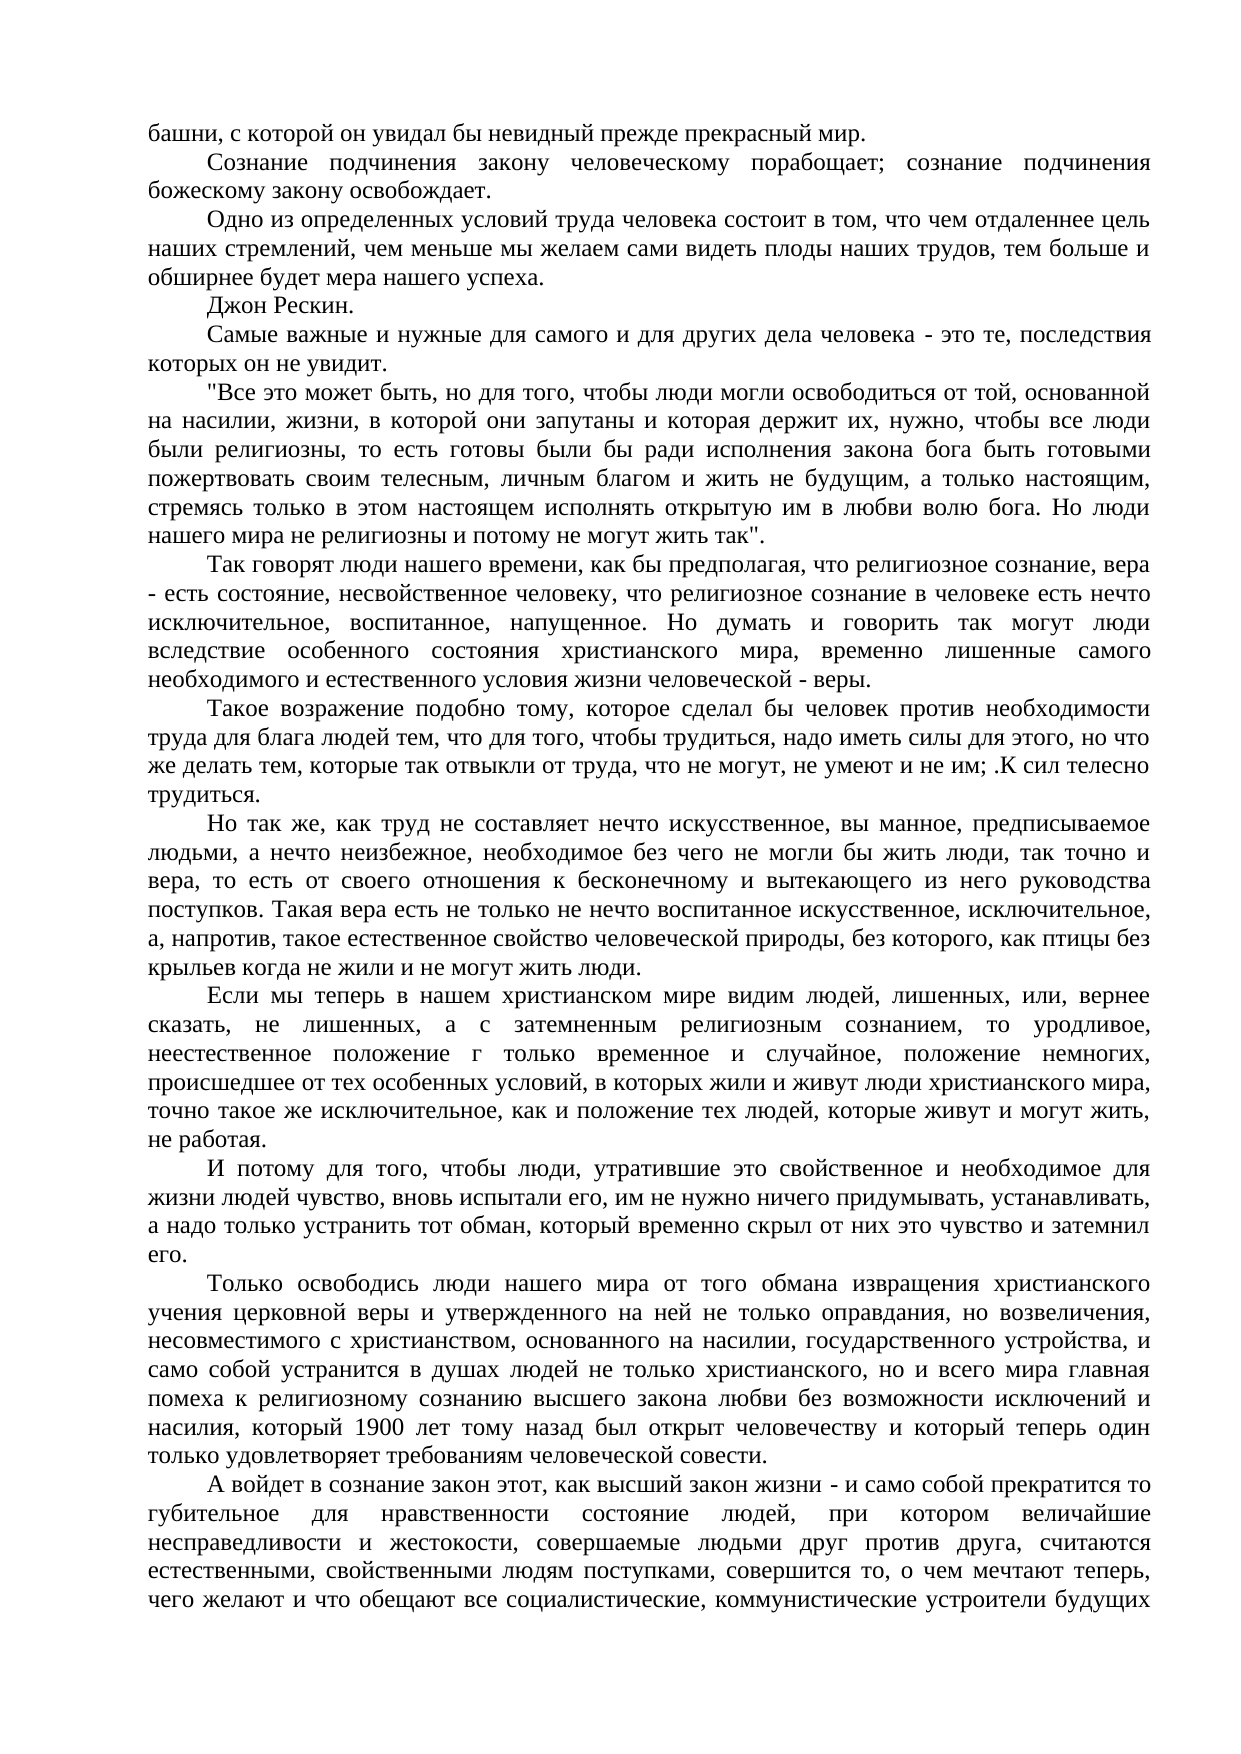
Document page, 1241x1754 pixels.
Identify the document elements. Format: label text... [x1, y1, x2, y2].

text Самые важные и нужные для самого и для других дела человека - это те, последствия которых он не увидит. [148, 319, 1152, 377]
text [148, 1469, 1152, 1613]
text Такое возражение подобно тому, которое сделал бы человек против необходимости труда для блага людей тем, что для того, чтобы трудиться, надо иметь силы для этого, но что же делать тем, которые так отвыкли от труда, что не могут, не умеют и не им; .К сил телесно трудиться. [148, 693, 1152, 808]
text Но так же, как труд не составляет нечто искусственное, вы манное, предписываемое людьми, а нечто неизбежное, необходимое без чего не могли бы жить люди, так точно и вера, то есть от своего отношения к бесконечному и вытекающего из него руководства поступков. Такая вера есть не только не нечто воспитанное искусственное, исключительное, а, напротив, такое естественное свойство человеческой природы, без которого, как птицы без крыльев когда не жили и не могут жить люди. [148, 808, 1152, 981]
text "Все это может быть, но для того, чтобы люди могли освободиться от той, основанной на насилии, жизни, в которой они запутаны и которая держит их, нужно, чтобы все люди были религиозны, то есть готовы были бы ради исполнения закона бога быть готовыми пожертвовать своим телесным, личным благом и жить не будущим, а только настоящим, стремясь только в этом настоящем исполнять открытую им в любви волю бога. Но люди нашего мира не религиозны и потому не могут жить так". [148, 377, 1152, 549]
text Так говорят люди нашего времени, как бы предполагая, что религиозное сознание, вера - есть состояние, несвойственное человеку, что религиозное сознание в человеке есть нечто исключительное, воспитанное, напущенное. Но думать и говорить так могут люди вследствие особенного состояния христианского мира, временно лишенные самого необходимого и естественного условия жизни человеческой - веры. [148, 549, 1152, 693]
text Джон Рескин. [148, 291, 1152, 319]
text Сознание подчинения закону человеческому порабощает; сознание подчинения божескому закону освобождает. [148, 147, 1152, 204]
text Одно из определенных условий труда человека состоит в том, что чем отдаленнее цель наших стремлений, чем меньше мы желаем сами видеть плоды наших трудов, тем больше и обширнее будет мера нашего успеха. [148, 204, 1152, 291]
text И потому для того, чтобы люди, утратившие это свойственное и необходимое для жизни людей чувство, вновь испытали его, им не нужно ничего придумывать, устанавливать, а надо только устранить тот обман, который временно скрыл от них это чувство и затемнил его. [148, 1153, 1152, 1268]
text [148, 118, 1152, 147]
text Только освободись люди нашего мира от того обмана извращения христианского учения церковной веры и утвержденного на ней не только оправдания, но возвеличения, несовместимого с христианством, основанного на насилии, государственного устройства, и само собой устранится в душах людей не только христианского, но и всего мира главная помеха к религиозному сознанию высшего закона любви без возможности исключений и насилия, который 1900 лет тому назад был открыт человечеству и который теперь один только удовлетворяет требованиям человеческой совести. [148, 1268, 1152, 1469]
text Если мы теперь в нашем христианском мире видим людей, лишенных, или, вернее сказать, не лишенных, а с затемненным религиозным сознанием, то уродливое, неестественное положение г только временное и случайное, положение немногих, происшедшее от тех особенных условий, в которых жили и живут люди христианского мира, точно такое же исключительное, как и положение тех людей, которые живут и могут жить, не работая. [148, 981, 1152, 1153]
